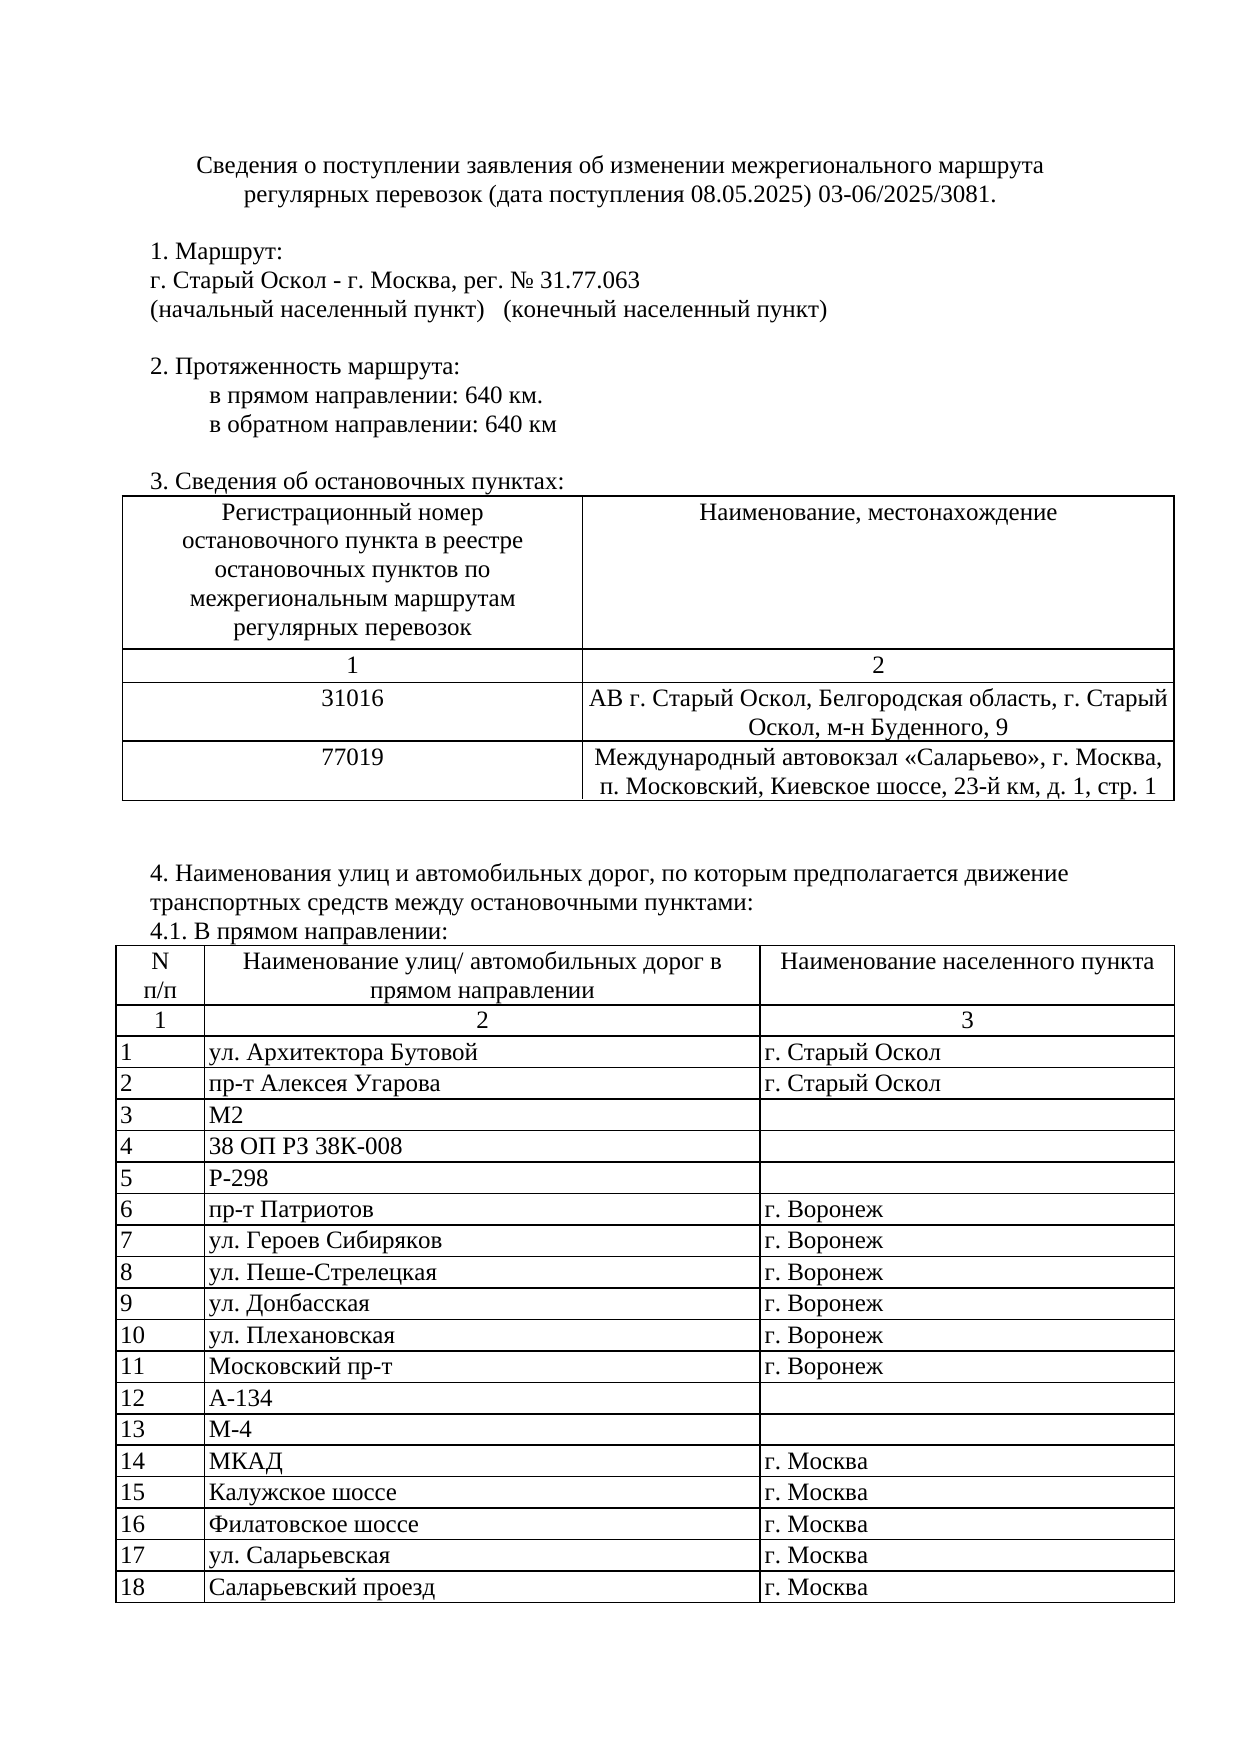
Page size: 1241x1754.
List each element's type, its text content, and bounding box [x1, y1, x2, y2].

table_cell ул. Героев Сибиряков [205, 1226, 759, 1256]
table_cell г. Старый Оскол [761, 1037, 1174, 1067]
table_cell [761, 1383, 1174, 1413]
table_cell г. Москва [761, 1446, 1174, 1476]
table_cell 2 [117, 1068, 204, 1098]
table_cell 2 [205, 1006, 759, 1035]
table_cell г. Москва [761, 1477, 1174, 1507]
table_header N п/п [117, 946, 204, 1004]
table_cell 7 [117, 1226, 204, 1256]
table_cell г. Воронеж [761, 1352, 1174, 1381]
table_header Наименование, местонахождение [583, 497, 1173, 648]
table_cell Московский пр-т [205, 1352, 759, 1381]
table_cell [761, 1100, 1174, 1130]
text 4.1. В прямом направлении: [150, 916, 1090, 945]
table_cell Калужское шоссе [205, 1477, 759, 1507]
text г. Старый Оскол - г. Москва, рег. № 31.77.063 [150, 265, 1090, 294]
table_cell г. Воронеж [761, 1257, 1174, 1287]
table_cell 15 [117, 1477, 204, 1507]
table_cell 3 [761, 1006, 1174, 1035]
text (начальный населенный пункт) (конечный населенный пункт) [150, 294, 1090, 322]
table_cell ул. Плехановская [205, 1320, 759, 1350]
table_cell г. Воронеж [761, 1289, 1174, 1318]
table_cell 17 [117, 1540, 204, 1570]
table_cell [761, 1131, 1174, 1161]
table_cell 31016 [123, 683, 582, 740]
table_cell 10 [117, 1320, 204, 1350]
table_cell МКАД [205, 1446, 759, 1476]
table_cell пр-т Алексея Угарова [205, 1068, 759, 1098]
text 4. Наименования улиц и автомобильных дорог, по которым предполагается движение транспортных средств между остановочными пунктами: [150, 858, 1090, 916]
table_cell 5 [117, 1163, 204, 1193]
table_header Наименование улиц/ автомобильных дорог в прямом направлении [205, 946, 759, 1004]
table_cell 38 ОП РЗ 38К-008 [205, 1131, 759, 1161]
table_cell 18 [117, 1572, 204, 1602]
table_header Наименование населенного пункта [761, 946, 1174, 1004]
text 1. Маршрут: [150, 236, 1090, 265]
table_cell 8 [117, 1257, 204, 1287]
table_cell 13 [117, 1415, 204, 1444]
table_cell АВ г. Старый Оскол, Белгородская область, г. Старый Оскол, м-н Буденного, 9 [583, 683, 1173, 740]
table_cell Международный автовокзал «Саларьево», г. Москва, п. Московский, Киевское шоссе, 23-й км, д. 1, стр. 1 [583, 742, 1173, 799]
table_cell ул. Архитектора Бутовой [205, 1037, 759, 1067]
table_cell Саларьевский проезд [205, 1572, 759, 1602]
table_cell 3 [117, 1100, 204, 1130]
table_cell М2 [205, 1100, 759, 1130]
table_cell г. Старый Оскол [761, 1068, 1174, 1098]
table_cell ул. Пеше-Стрелецкая [205, 1257, 759, 1287]
table_cell пр-т Патриотов [205, 1194, 759, 1224]
table_cell [761, 1415, 1174, 1444]
table_cell ул. Донбасская [205, 1289, 759, 1318]
table_cell г. Воронеж [761, 1226, 1174, 1256]
table_cell М-4 [205, 1415, 759, 1444]
table_cell Р-298 [205, 1163, 759, 1193]
table_cell А-134 [205, 1383, 759, 1413]
table_cell 9 [117, 1289, 204, 1318]
text в обратном направлении: 640 км [150, 409, 1090, 437]
table_cell 11 [117, 1352, 204, 1381]
table_cell Филатовское шоссе [205, 1509, 759, 1539]
table_cell [761, 1163, 1174, 1193]
table_cell 1 [117, 1006, 204, 1035]
table_cell 12 [117, 1383, 204, 1413]
table_cell 14 [117, 1446, 204, 1476]
table_header Регистрационный номер остановочного пункта в реестре остановочных пунктов по межрегиональным маршрутам регулярных перевозок [123, 497, 582, 648]
table_cell г. Москва [761, 1572, 1174, 1602]
table_cell 2 [583, 650, 1173, 681]
text 2. Протяженность маршрута: [150, 351, 1090, 380]
table_cell г. Москва [761, 1509, 1174, 1539]
text в прямом направлении: 640 км. [150, 380, 1090, 409]
table_cell 6 [117, 1194, 204, 1224]
table_cell 16 [117, 1509, 204, 1539]
table_cell 4 [117, 1131, 204, 1161]
table_cell г. Воронеж [761, 1320, 1174, 1350]
table_cell г. Москва [761, 1540, 1174, 1570]
text 3. Сведения об остановочных пунктах: [150, 466, 1090, 495]
table_cell ул. Саларьевская [205, 1540, 759, 1570]
table_cell г. Воронеж [761, 1194, 1174, 1224]
text Сведения о поступлении заявления об изменении межрегионального маршрута регулярных перевозок (дата поступления 08.05.2025) 03-06/2025/3081. [150, 150, 1090, 207]
table_cell 1 [117, 1037, 204, 1067]
table_cell 1 [123, 650, 582, 681]
table_cell 77019 [123, 742, 582, 799]
